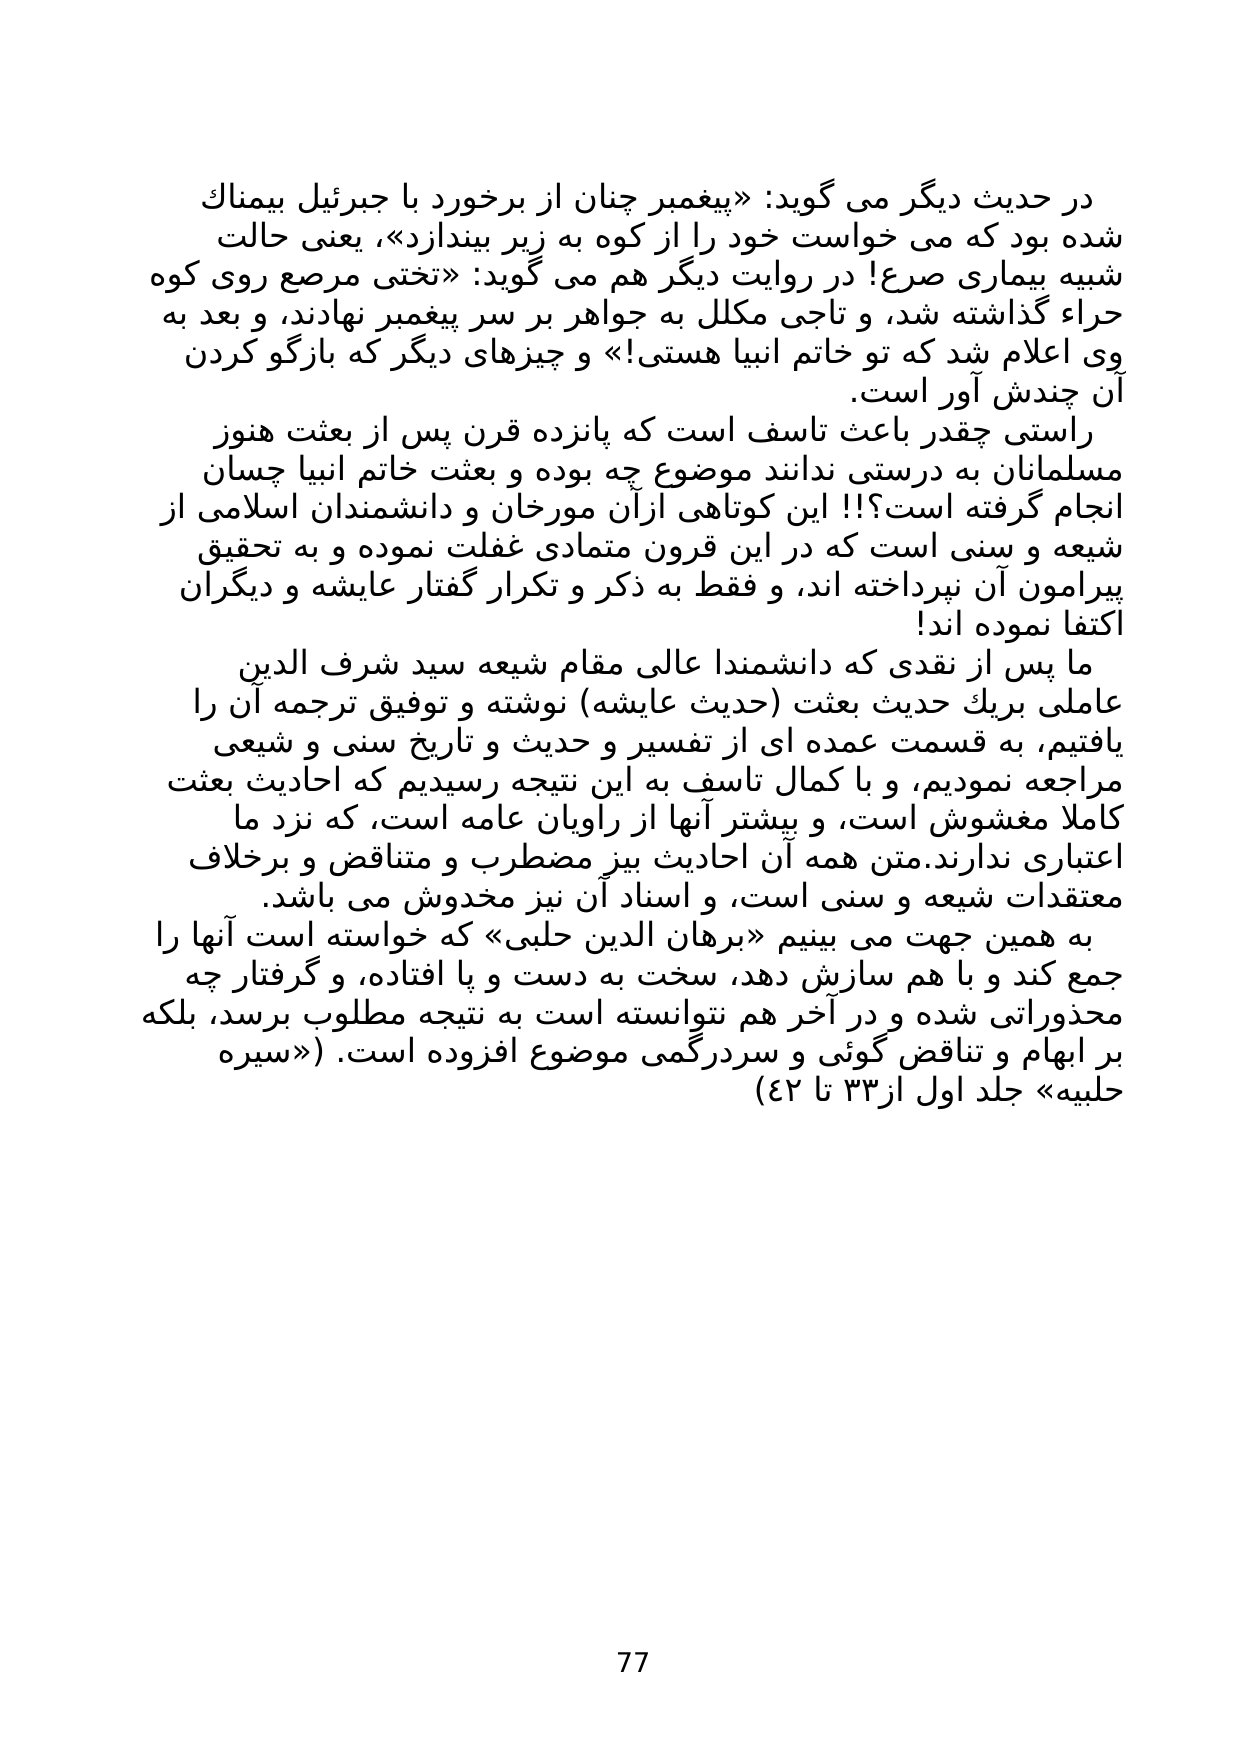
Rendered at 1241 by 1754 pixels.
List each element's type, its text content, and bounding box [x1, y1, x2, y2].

text ما پس از نقدی كه دانشمندا عالی مقام شيعه سيد شرف الدين عاملی بريك حديث بعثت (حديث عايشه) نوشته و توفيق ترجمه آن را يافتيم، به قسمت عمده ای از تفسير و حديث و تاريخ سنی و شيعی مراجعه نموديم، و با كمال تاسف به اين نتيجه رسيديم كه احاديث بعثت كاملا مغشوش است، و بيشتر آنها از راويان عامه است، كه نزد ما اعتباری ندارند.متن همه آن احاديث بيز مضطرب و متناقض و برخلاف معتقدات شيعه و سنی است، و اسناد آن نيز مخدوش می باشد. [141, 643, 1125, 915]
text در حديث ديگر می گويد: «پيغمبر چنان از برخورد با جبرئيل بيمناك شده بود كه می خواست خود را از كوه به زير بيندازد»، يعنی حالت شبيه بيماری صرع! در روايت ديگر هم می گويد: «تختی مرصع روی كوه حراء گذاشته شد، و تاجی مكلل به جواهر بر سر پيغمبر نهادند، و بعد به وی اعلام شد كه تو خاتم انبيا هستی!» و چيزهای ديگر كه بازگو كردن آن چندش آور است. [141, 177, 1125, 410]
text به همين جهت می بينيم «برهان الدين حلبی» كه خواسته است آنها را جمع كند و با هم سازش دهد، سخت به دست و پا افتاده، و گرفتار چه محذوراتی شده و در آخر هم نتوانسته است به نتيجه مطلوب برسد، بلكه بر ابهام و تناقض گوئی و سردرگمی موضوع افزوده است. («سيره حلبيه» جلد اول از٣٣ تا ٤٢) [141, 915, 1125, 1110]
text راستی چقدر باعث تاسف است كه پانزده قرن پس از بعثت هنوز مسلمانان به درستی ندانند موضوع چه بوده و بعثت خاتم انبيا چسان انجام گرفته است؟!! اين كوتاهی ازآن مورخان و دانشمندان اسلامی از شيعه و سنی است كه در اين قرون متمادی غفلت نموده و به تحقيق پيرامون آن نپرداخته اند، و فقط به ذكر و تكرار گفتار عايشه و ديگران اكتفا نموده اند! [141, 410, 1125, 643]
